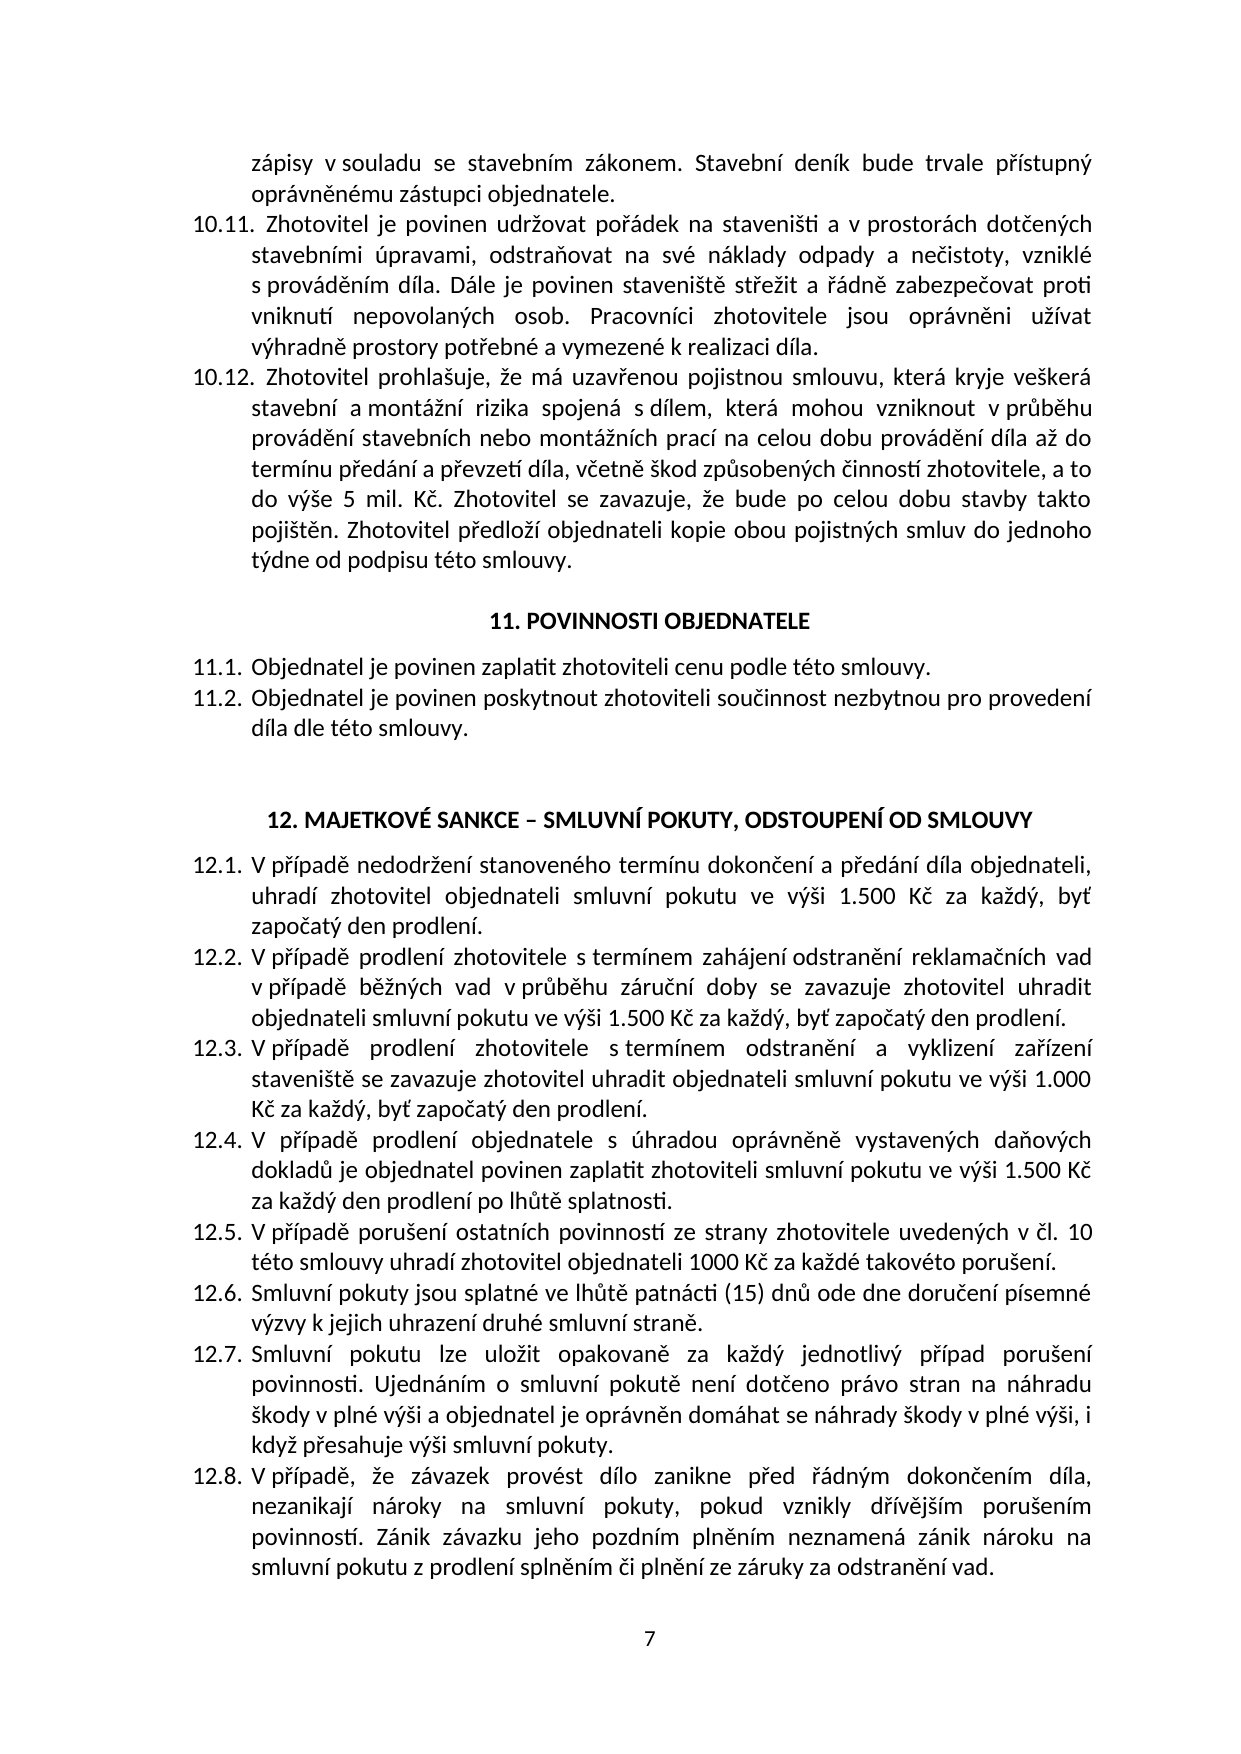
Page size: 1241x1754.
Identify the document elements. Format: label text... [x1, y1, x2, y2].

list V případě, že závazek provést dílo zanikne před řádným dokončením díla, nezanikají nároky na smluvní pokuty, pokud vznikly dřívějším porušením povinností. Zánik závazku jeho pozdním plněním neznamená zánik nároku na smluvní pokutu z prodlení splněním či plnění ze záruky za odstranění vad. [192, 1460, 1093, 1582]
list V případě prodlení objednatele s úhradou oprávněně vystavených daňových dokladů je objednatel povinen zaplatit zhotoviteli smluvní pokutu ve výši 1.500 Kč za každý den prodlení po lhůtě splatnosti. [192, 1124, 1093, 1216]
list V případě nedodržení stanoveného termínu dokončení a předání díla objednateli, uhradí zhotovitel objednateli smluvní pokutu ve výši 1.500 Kč za každý, byť započatý den prodlení. [192, 849, 1093, 941]
list V případě porušení ostatních povinností ze strany zhotovitele uvedených v čl. 10 této smlouvy uhradí zhotovitel objednateli 1000 Kč za každé takovéto porušení. [192, 1216, 1093, 1277]
list Smluvní pokuty jsou splatné ve lhůtě patnácti (15) dnů ode dne doručení písemné výzvy k jejich uhrazení druhé smluvní straně. [192, 1277, 1093, 1338]
list V případě prodlení zhotovitele s termínem zahájení odstranění reklamačních vad v případě běžných vad v průběhu záruční doby se zavazuje zhotovitel uhradit objednateli smluvní pokutu ve výši 1.500 Kč za každý, byť započatý den prodlení. [192, 941, 1093, 1033]
list MAJETKOVÉ SANKCE – SMLUVNÍ POKUTY, ODSTOUPENÍ OD SMLOUVY [207, 804, 1093, 834]
list Objednatel je povinen zaplatit zhotoviteli cenu podle této smlouvy. [192, 651, 1093, 682]
list V případě prodlení zhotovitele s termínem odstranění a vyklizení zařízení staveniště se zavazuje zhotovitel uhradit objednateli smluvní pokutu ve výši 1.000 Kč za každý, byť započatý den prodlení. [192, 1033, 1093, 1124]
list Objednatel je povinen poskytnout zhotoviteli součinnost nezbytnou pro provedení díla dle této smlouvy. [192, 682, 1093, 743]
list Zhotovitel prohlašuje, že má uzavřenou pojistnou smlouvu, která kryje veškerá stavební a montážní rizika spojená s dílem, která mohou vzniknout v průběhu provádění stavebních nebo montážních prací na celou dobu provádění díla až do termínu předání a převzetí díla, včetně škod způsobených činností zhotovitele, a to do výše 5 mil. Kč. Zhotovitel se zavazuje, že bude po celou dobu stavby takto pojištěn. Zhotovitel předloží objednateli kopie obou pojistných smluv do jednoho týdne od podpisu této smlouvy. [192, 361, 1093, 575]
list Zhotovitel je povinen udržovat pořádek na staveništi a v prostorách dotčených stavebními úpravami, odstraňovat na své náklady odpady a nečistoty, vzniklé s prováděním díla. Dále je povinen staveniště střežit a řádně zabezpečovat proti vniknutí nepovolaných osob. Pracovníci zhotovitele jsou oprávněni užívat výhradně prostory potřebné a vymezené k realizaci díla. [192, 209, 1093, 361]
list POVINNOSTI OBJEDNATELE [207, 605, 1093, 636]
list Smluvní pokutu lze uložit opakovaně za každý jednotlivý případ porušení povinnosti. Ujednáním o smluvní pokutě není dotčeno právo stran na náhradu škody v plné výši a objednatel je oprávněn domáhat se náhrady škody v plné výši, i když přesahuje výši smluvní pokuty. [192, 1338, 1093, 1460]
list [192, 148, 1093, 209]
